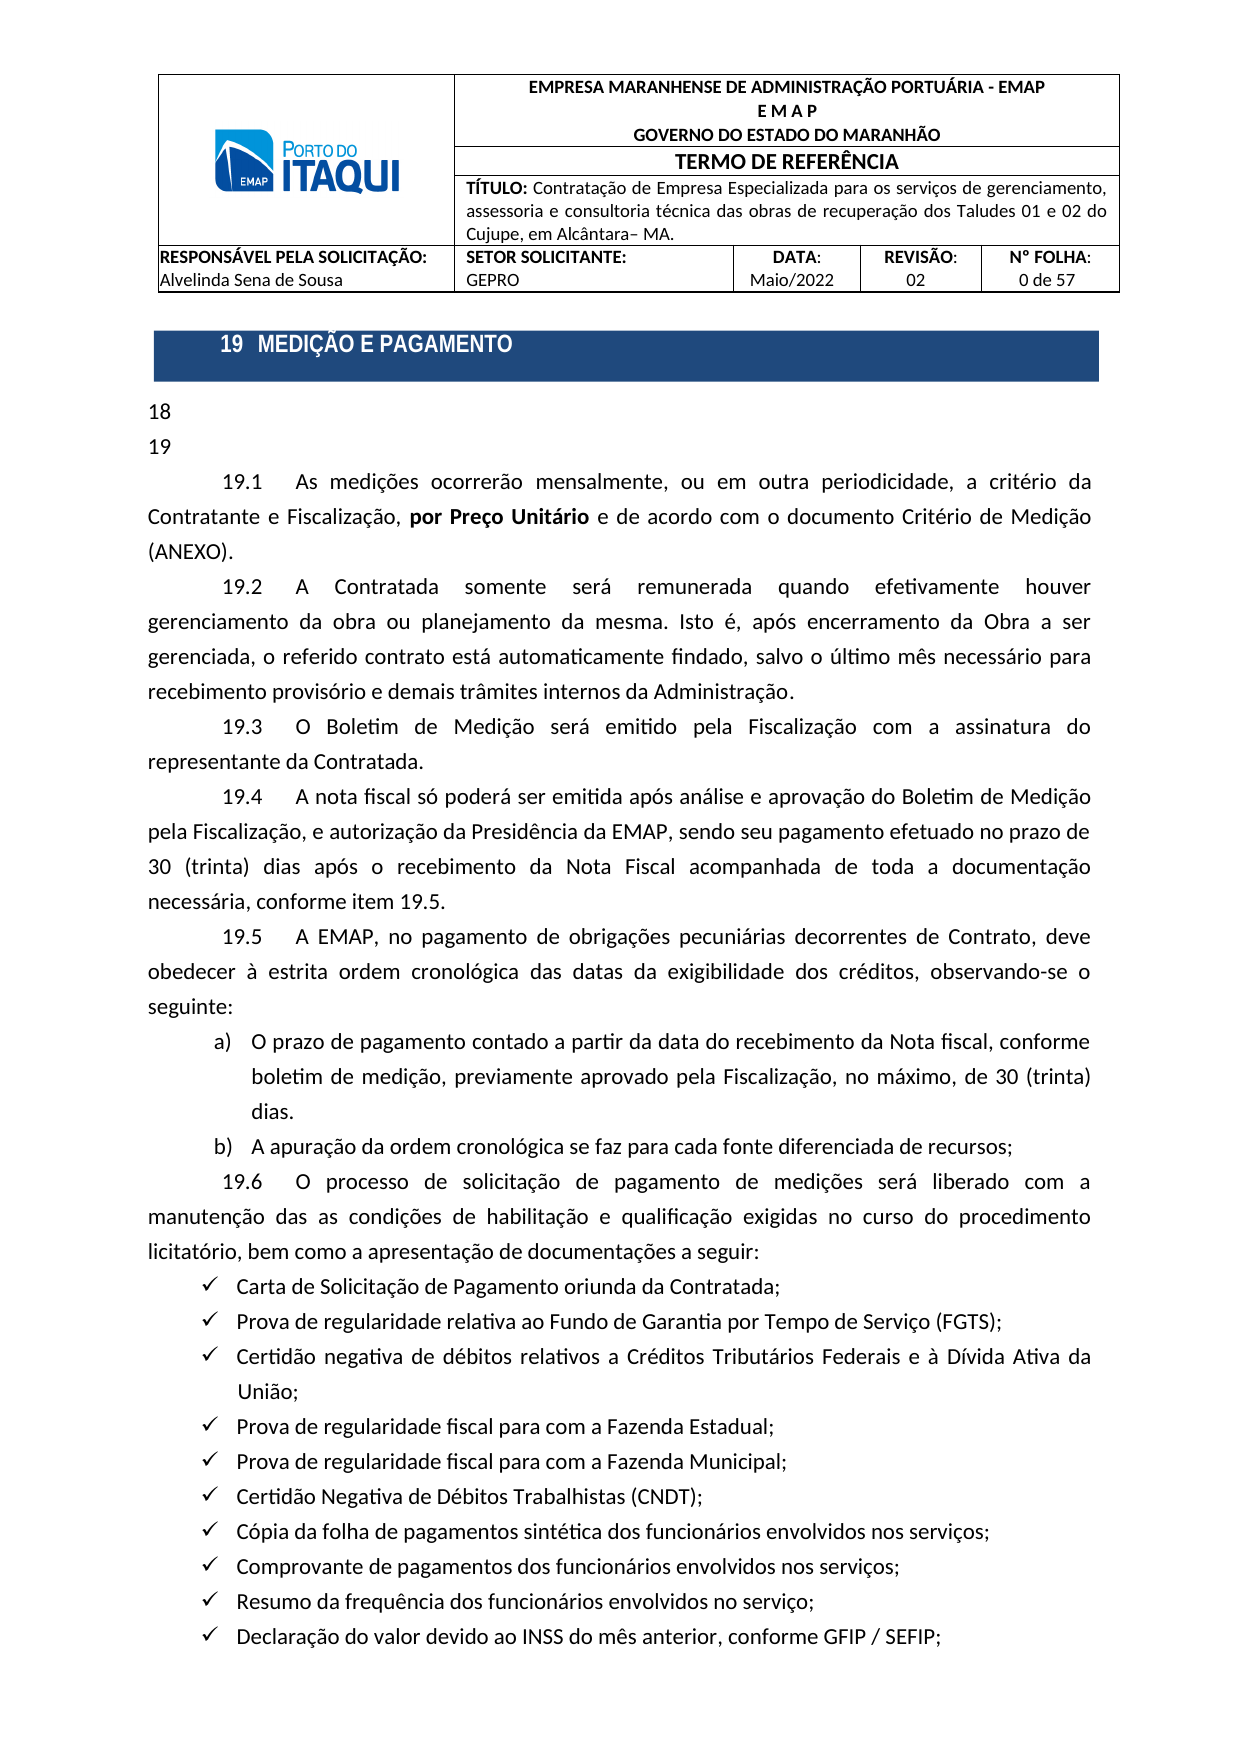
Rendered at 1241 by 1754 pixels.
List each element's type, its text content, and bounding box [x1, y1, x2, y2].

list O Boletim de Medição será emitido pela Fiscalização com a assinatura do representante da Contratada. [148, 712, 1092, 775]
list A apuração da ordem cronológica se faz para cada fonte diferenciada de recursos; [214, 1132, 1092, 1160]
list Comprovante de pagamentos dos funcionários envolvidos nos serviços; [200, 1552, 1092, 1580]
list Prova de regularidade fiscal para com a Fazenda Estadual; [200, 1412, 1092, 1440]
list Prova de regularidade fiscal para com a Fazenda Municipal; [200, 1447, 1092, 1475]
list Cópia da folha de pagamentos sintética dos funcionários envolvidos nos serviços; [200, 1517, 1092, 1545]
list Carta de Solicitação de Pagamento oriunda da Contratada; [200, 1272, 1092, 1300]
list Certidão negativa de débitos relativos a Créditos Tributários Federais e à Dívida Ativa da União; [200, 1342, 1092, 1405]
list Declaração do valor devido ao INSS do mês anterior, conforme GFIP / SEFIP; [200, 1622, 1092, 1650]
list O processo de solicitação de pagamento de medições será liberado com a manutenção das as condições de habilitação e qualificação exigidas no curso do procedimento licitatório, bem como a apresentação de documentações a seguir: [148, 1167, 1092, 1265]
list As medições ocorrerão mensalmente, ou em outra periodicidade, a critério da Contratante e Fiscalização, por Preço Unitário e de acordo com o documento Critério de Medição (ANEXO). [148, 467, 1092, 565]
list O prazo de pagamento contado a partir da data do recebimento da Nota fiscal, conforme boletim de medição, previamente aprovado pela Fiscalização, no máximo, de 30 (trinta) dias. [214, 1027, 1092, 1125]
picture [209, 121, 405, 198]
list A nota fiscal só poderá ser emitida após análise e aprovação do Boletim de Medição pela Fiscalização, e autorização da Presidência da EMAP, sendo seu pagamento efetuado no prazo de 30 (trinta) dias após o recebimento da Nota Fiscal acompanhada de toda a documentação necessária, conforme item 19.5. [148, 782, 1092, 915]
list Certidão Negativa de Débitos Trabalhistas (CNDT); [200, 1482, 1092, 1510]
list Resumo da frequência dos funcionários envolvidos no serviço; [200, 1587, 1092, 1615]
list A Contratada somente será remunerada quando efetivamente houver gerenciamento da obra ou planejamento da mesma. Isto é, após encerramento da Obra a ser gerenciada, o referido contrato está automaticamente findado, salvo o último mês necessário para recebimento provisório e demais trâmites internos da Administração. [148, 572, 1092, 705]
list Prova de regularidade relativa ao Fundo de Garantia por Tempo de Serviço (FGTS); [200, 1307, 1092, 1335]
list A EMAP, no pagamento de obrigações pecuniárias decorrentes de Contrato, deve obedecer à estrita ordem cronológica das datas da exigibilidade dos créditos, observando-se o seguinte: [148, 922, 1092, 1020]
